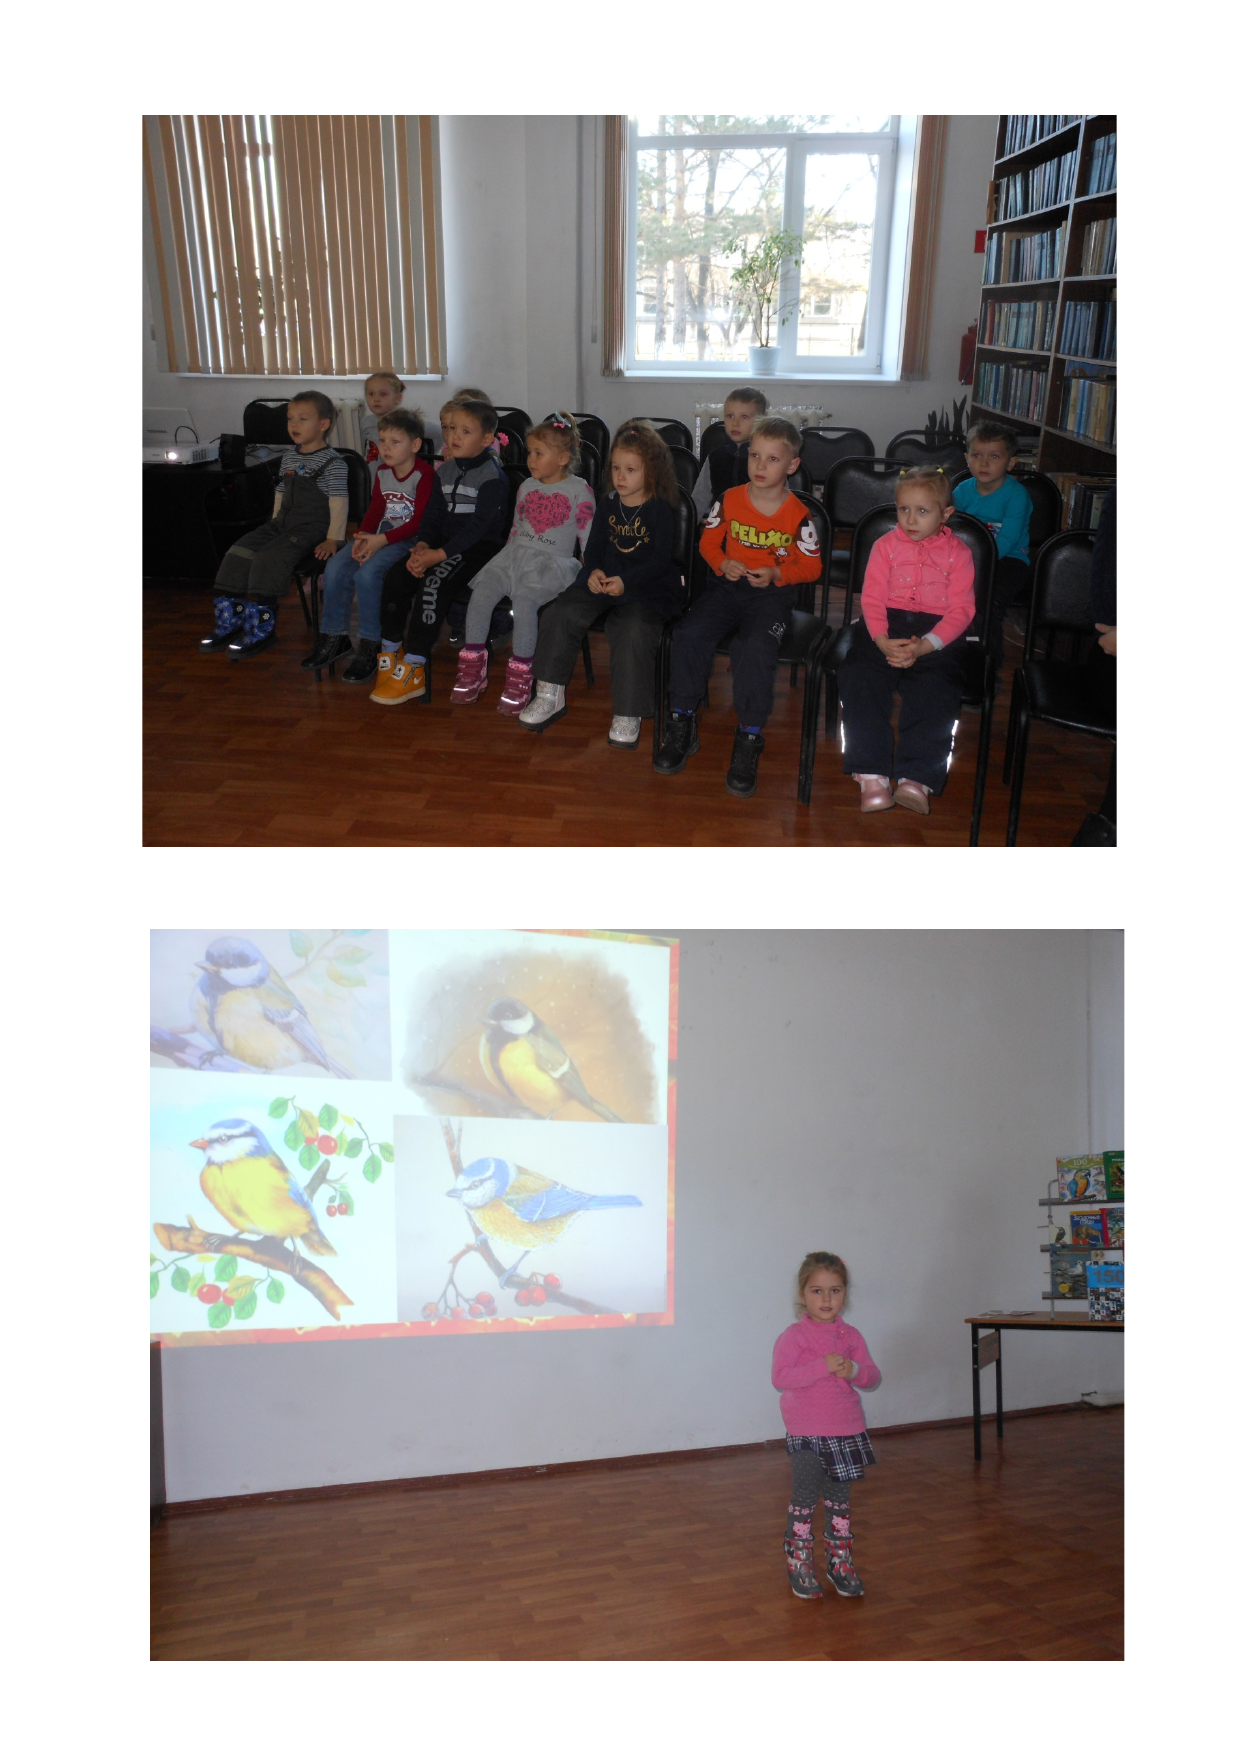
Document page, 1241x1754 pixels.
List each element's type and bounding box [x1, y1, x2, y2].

picture [142, 115, 1117, 847]
picture [150, 929, 1125, 1661]
